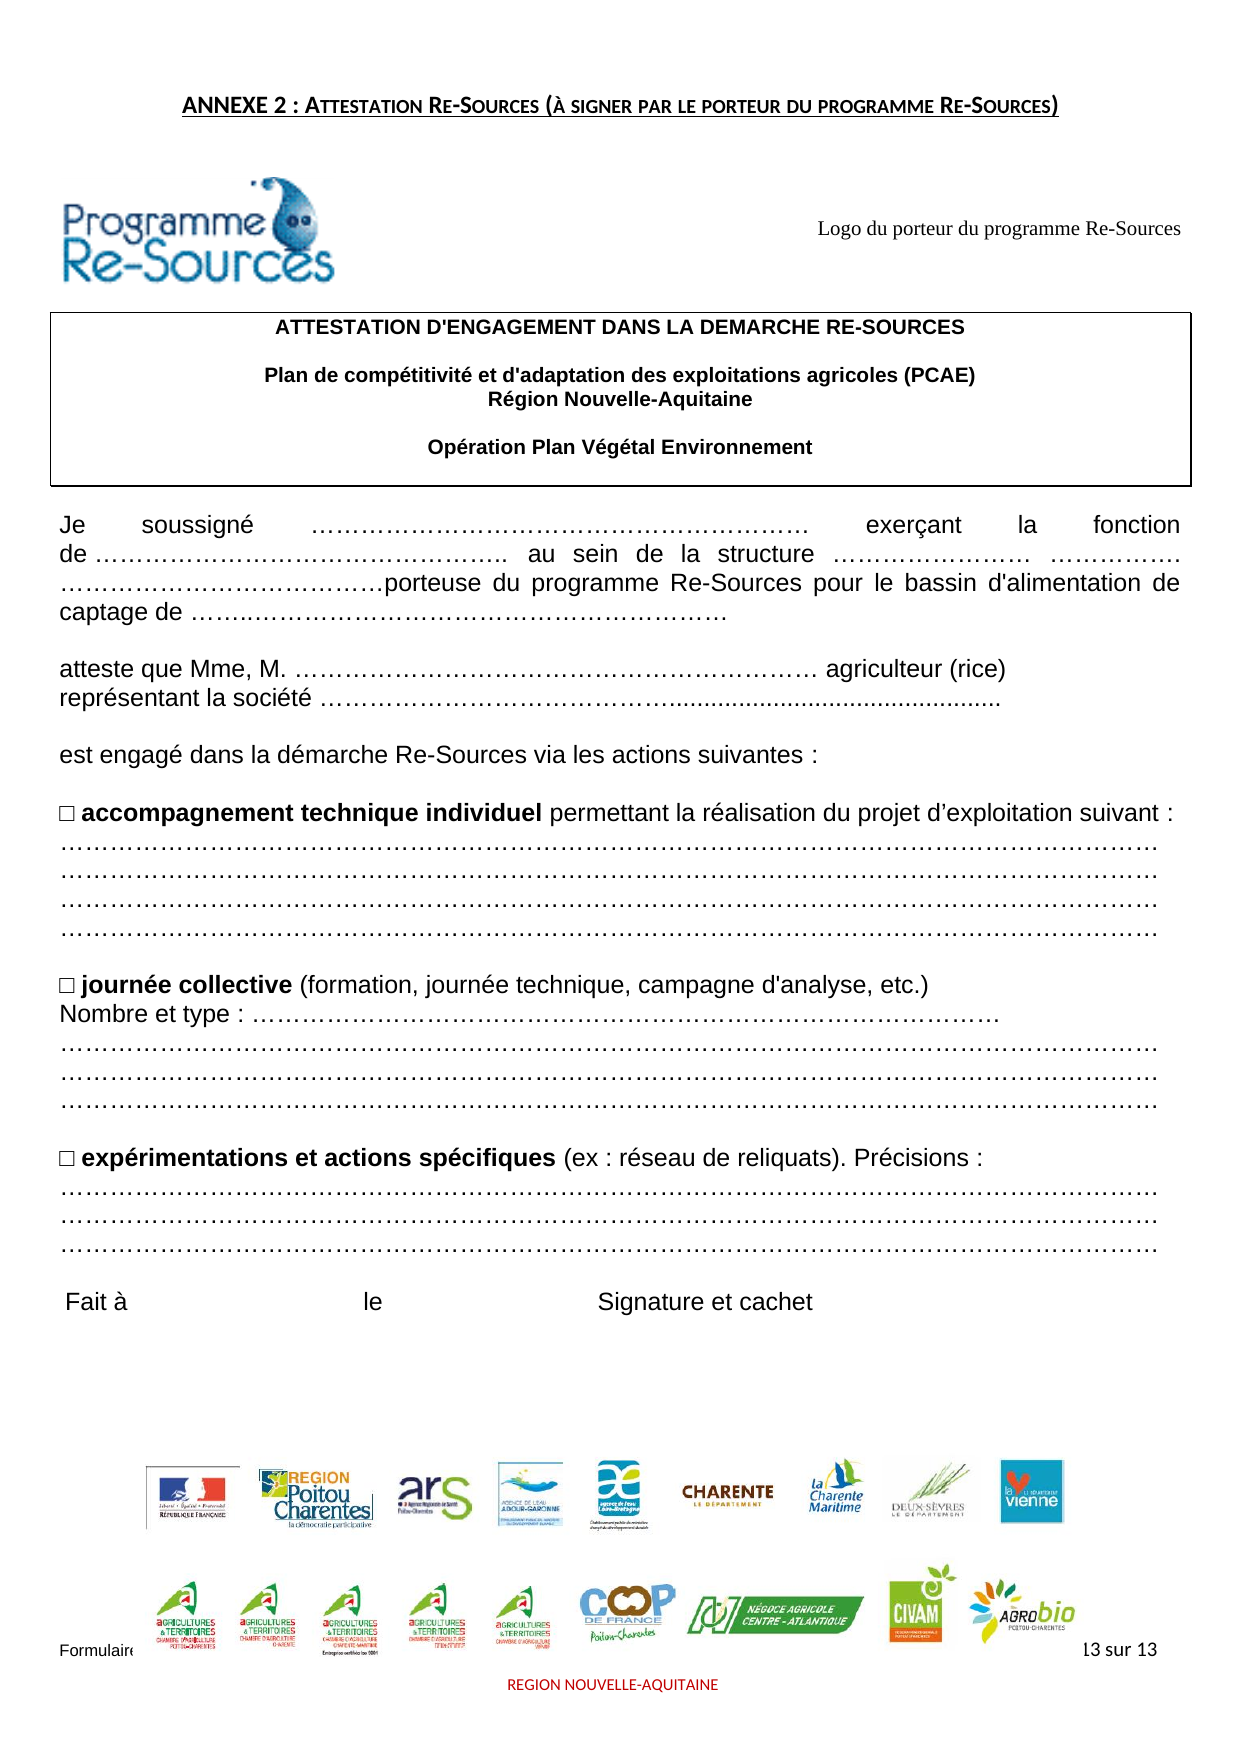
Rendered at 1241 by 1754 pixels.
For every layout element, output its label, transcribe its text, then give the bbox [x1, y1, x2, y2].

text Nombre et type : ……………………………………………………………………………… [59, 999, 1181, 1028]
text …………………………………………………………………………………………………………………… [59, 1057, 1181, 1086]
picture [60, 177, 335, 296]
text …………………………………………………………………………………………………………………… [59, 856, 1181, 884]
text …………………………………………………………………………………………………………………… [59, 1028, 1181, 1057]
text Fait à le Signature et cachet [59, 1287, 1181, 1316]
picture [132, 1445, 1085, 1661]
text □ journée collective (formation, journée technique, campagne d'analyse, etc.) [59, 971, 1181, 999]
text □ accompagnement technique individuel permettant la réalisation du projet d’exploitation suivant : [59, 798, 1181, 827]
text Opération Plan Végétal Environnement [59, 434, 1181, 458]
text atteste que Mme, M. ……………………………………………………… agriculteur (rice) [59, 654, 1181, 683]
text ATTESTATION D'ENGAGEMENT DANS LA DEMARCHE RE-SOURCES [51, 313, 1190, 339]
text Je soussigné …………………………………………………… exerçant la fonction de ………………………………………….. au sein de la structure …………………… …………….…………………………………porteuse du programme Re-Sources pour le bassin d'alimentation de captage de ……..………………………………………………… [59, 511, 1181, 626]
text est engagé dans la démarche Re-Sources via les actions suivantes : [59, 741, 1181, 769]
text …………………………………………………………………………………………………………………… [59, 1172, 1181, 1201]
text …………………………………………………………………………………………………………………… [59, 884, 1181, 913]
text …………………………………………………………………………………………………………………… [59, 913, 1181, 942]
text Logo du porteur du programme Re-Sources [335, 215, 1181, 239]
text Région Nouvelle-Aquitaine [59, 387, 1181, 411]
text □ expérimentations et actions spécifiques (ex : réseau de reliquats). Précisions : [59, 1143, 1181, 1172]
text …………………………………………………………………………………………………………………… [59, 1201, 1181, 1229]
text Plan de compétitivité et d'adaptation des exploitations agricoles (PCAE) [59, 363, 1181, 387]
text …………………………………………………………………………………………………………………… [59, 1086, 1181, 1114]
text …………………………………………………………………………………………………………………… [59, 1229, 1181, 1258]
text représentant la société ……………………………………................................................ [59, 683, 1181, 712]
text …………………………………………………………………………………………………………………… [59, 827, 1181, 856]
text ANNEXE 2 : Attestation Re-Sources (à signer par le porteur du programme Re-Sources) [59, 89, 1181, 120]
